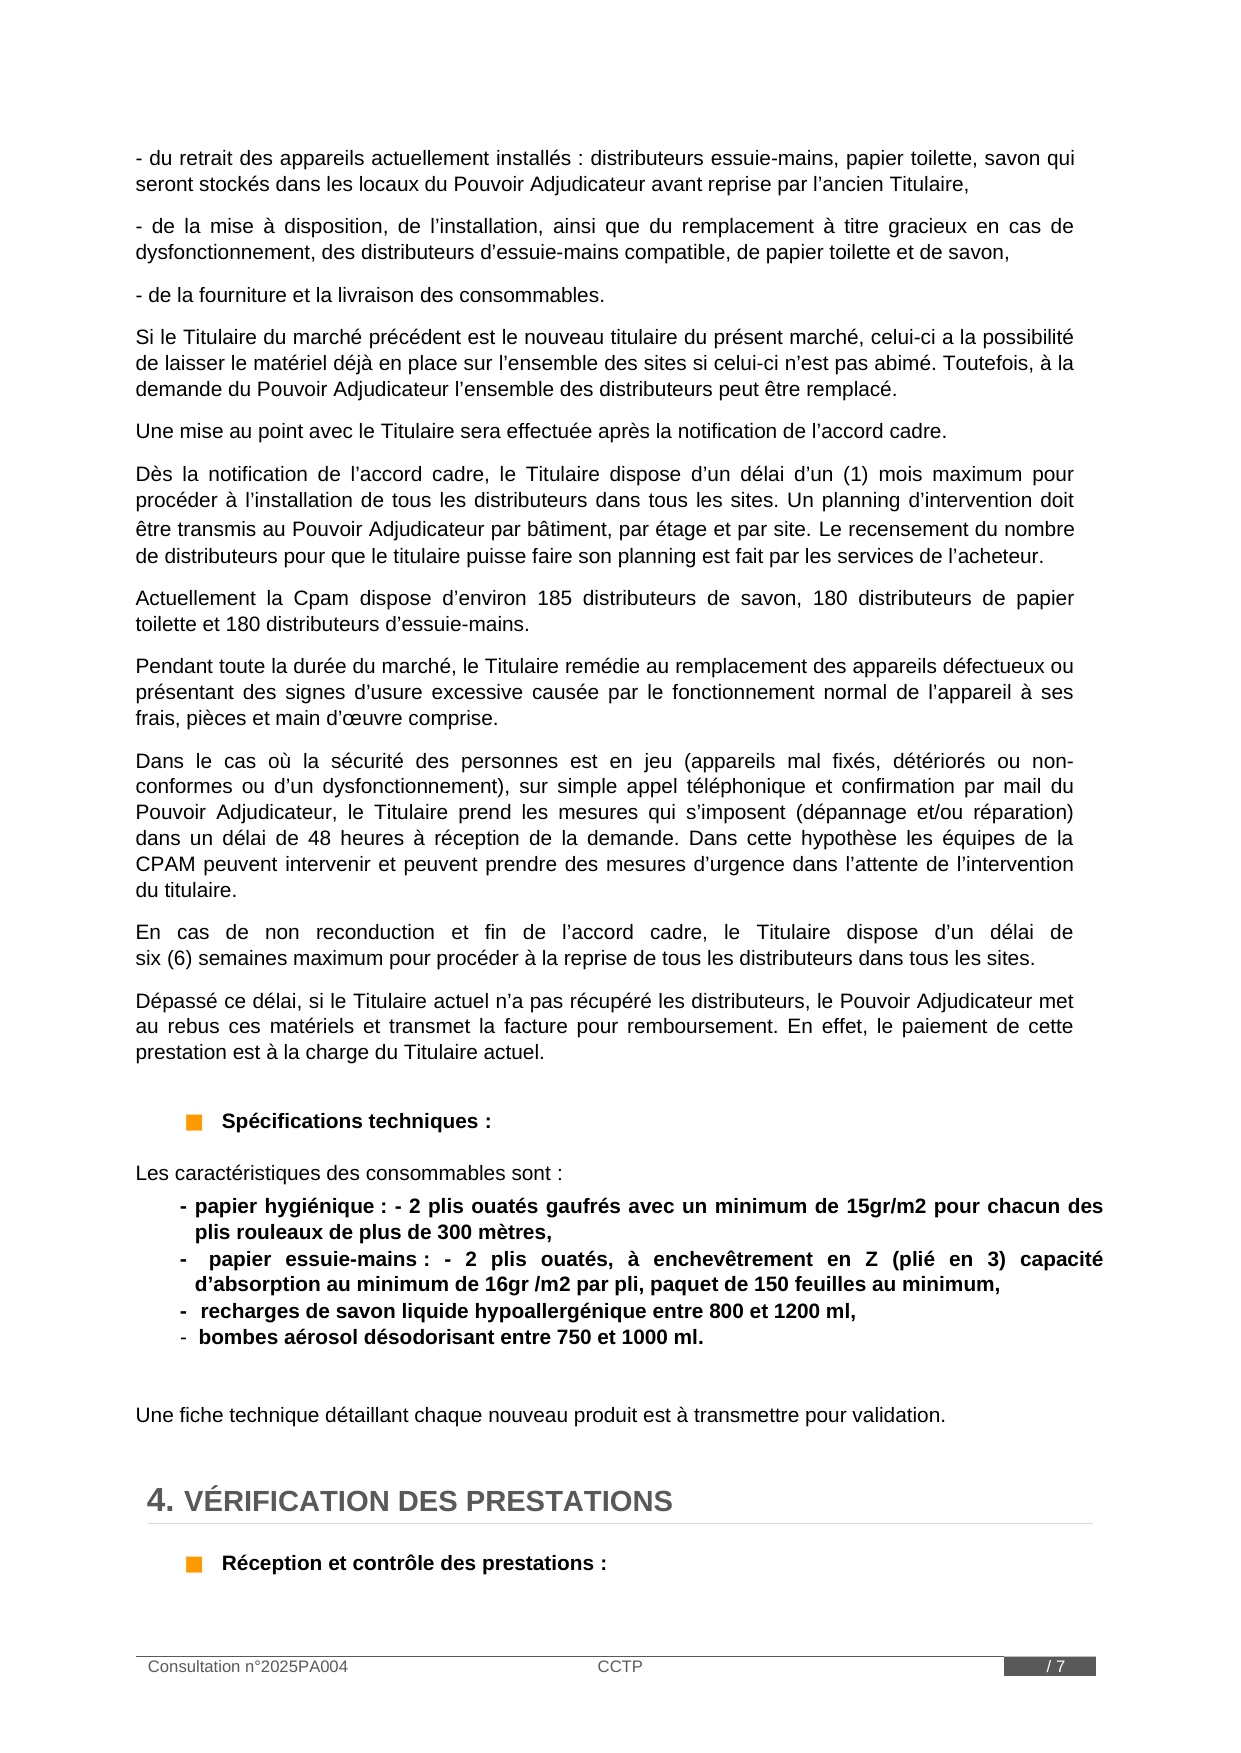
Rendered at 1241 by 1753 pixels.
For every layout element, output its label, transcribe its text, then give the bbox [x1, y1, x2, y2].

list papier hygiénique : - 2 plis ouatés gaufrés avec un minimum de 15gr/m2 pour chacun des plis rouleaux de plus de 300 mètres, [180, 1191, 1105, 1244]
list papier essuie-mains : - 2 plis ouatés, à enchevêtrement en Z (plié en 3) capacité d’absorption au minimum de 16gr /m2 par pli, paquet de 150 feuilles au minimum, [180, 1244, 1105, 1296]
text Une fiche technique détaillant chaque nouveau produit est à transmettre pour validation. [135, 1402, 1075, 1427]
text En cas de non reconduction et fin de l’accord cadre, le Titulaire dispose d’un délai de six (6) semaines maximum pour procéder à la reprise de tous les distributeurs dans tous les sites. [135, 920, 1075, 970]
text Actuellement la Cpam dispose d’environ 185 distributeurs de savon, 180 distributeurs de papier toilette et 180 distributeurs d’essuie-mains. [135, 586, 1075, 636]
text Les caractéristiques des consommables sont : [135, 1160, 1075, 1185]
text Une mise au point avec le Titulaire sera effectuée après la notification de l’accord cadre. [135, 419, 1075, 443]
list VÉRIFICATION DES PRESTATIONS [147, 1480, 1105, 1519]
text Dès la notification de l’accord cadre, le Titulaire dispose d’un délai d’un (1) mois maximum pour procéder à l’installation de tous les distributeurs dans tous les sites. Un planning d’intervention doit être transmis au Pouvoir Adjudicateur par bâtiment, par étage et par site. Le recensement du nombre de distributeurs pour que le titulaire puisse faire son planning est fait par les services de l’acheteur. [135, 462, 1075, 567]
list - bombes aérosol désodorisant entre 750 et 1000 ml. [180, 1324, 1105, 1348]
list recharges de savon liquide hypoallergénique entre 800 et 1200 ml, [180, 1296, 1105, 1324]
text Pendant toute la durée du marché, le Titulaire remédie au remplacement des appareils défectueux ou présentant des signes d’usure excessive causée par le fonctionnement normal de l’appareil à ses frais, pièces et main d’œuvre comprise. [135, 654, 1075, 730]
text Dans le cas où la sécurité des personnes est en jeu (appareils mal fixés, détériorés ou non-conformes ou d’un dysfonctionnement), sur simple appel téléphonique et confirmation par mail du Pouvoir Adjudicateur, le Titulaire prend les mesures qui s’imposent (dépannage et/ou réparation) dans un délai de 48 heures à réception de la demande. Dans cette hypothèse les équipes de la CPAM peuvent intervenir et peuvent prendre des mesures d’urgence dans l’attente de l’intervention du titulaire. [135, 748, 1075, 902]
list Réception et contrôle des prestations : [184, 1548, 1105, 1577]
text Si le Titulaire du marché précédent est le nouveau titulaire du présent marché, celui-ci a la possibilité de laisser le matériel déjà en place sur l’ensemble des sites si celui-ci n’est pas abimé. Toutefois, à la demande du Pouvoir Adjudicateur l’ensemble des distributeurs peut être remplacé. [135, 325, 1075, 401]
list Spécifications techniques : [184, 1107, 1105, 1135]
text - de la mise à disposition, de l’installation, ainsi que du remplacement à titre gracieux en cas de dysfonctionnement, des distributeurs d’essuie-mains compatible, de papier toilette et de savon, [135, 214, 1075, 264]
text - du retrait des appareils actuellement installés : distributeurs essuie-mains, papier toilette, savon qui seront stockés dans les locaux du Pouvoir Adjudicateur avant reprise par l’ancien Titulaire, [135, 146, 1075, 196]
text Dépassé ce délai, si le Titulaire actuel n’a pas récupéré les distributeurs, le Pouvoir Adjudicateur met au rebus ces matériels et transmet la facture pour remboursement. En effet, le paiement de cette prestation est à la charge du Titulaire actuel. [135, 988, 1075, 1064]
text - de la fourniture et la livraison des consommables. [135, 282, 1075, 306]
